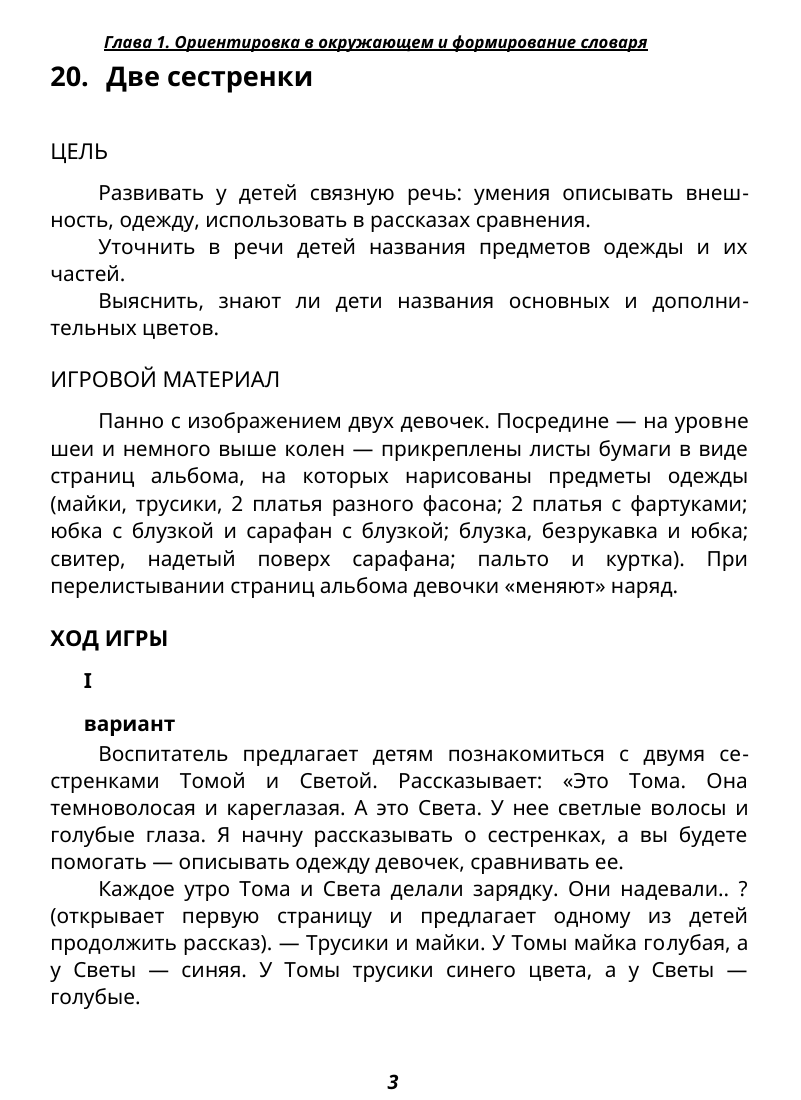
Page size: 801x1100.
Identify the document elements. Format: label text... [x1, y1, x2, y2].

text ИГРОВОЙ МАТЕРИАЛ [50, 370, 749, 392]
text Каждое утро Тома и Света делали зарядку. Они надевали.. ? (открывает первую страницу и предлагает одному из детей продолжить рассказ). — Трусики и майки. У Томы майка голубая, а у Светы — синяя. У Томы трусики синего цвета, а у Светы — голубые. [50, 875, 749, 1010]
text Панно с изображением двух девочек. Посредине — на уровне шеи и немного выше колен — прикреплены листы бумаги в виде страниц альбома, на которых нарисованы предметы одежды (майки, трусики, 2 платья разного фасона; 2 платья с фартуками; юбка с блузкой и сарафан с блузкой; блузка, безрукавка и юбка; свитер, надетый поверх сарафана; пальто и куртка). При перелистывании страниц альбома девочки «меняют» наряд. [50, 407, 749, 599]
text Выяснить, знают ли дети названия основных и дополнительных цветов. [50, 287, 749, 341]
text Развивать у детей связную речь: умения описывать внешность, одежду, использовать в рассказах сравнения. [50, 179, 749, 233]
text Воспитатель предлагает детям познакомиться с двумя сестренками Томой и Светой. Рассказывает: «Это Тома. Она темноволосая и кареглазая. А это Света. У нее светлые волосы и голубые глаза. Я начну рассказывать о сестренках, а вы будете помогать — описывать одежду девочек, сравнивать ее. [50, 740, 749, 875]
text ЦЕЛЬ [50, 142, 749, 163]
text ХОД ИГРЫ I вариант [50, 612, 178, 740]
text Уточнить в речи детей названия предметов одежды и их частей. [50, 233, 749, 287]
list Две сестренки [50, 65, 749, 92]
